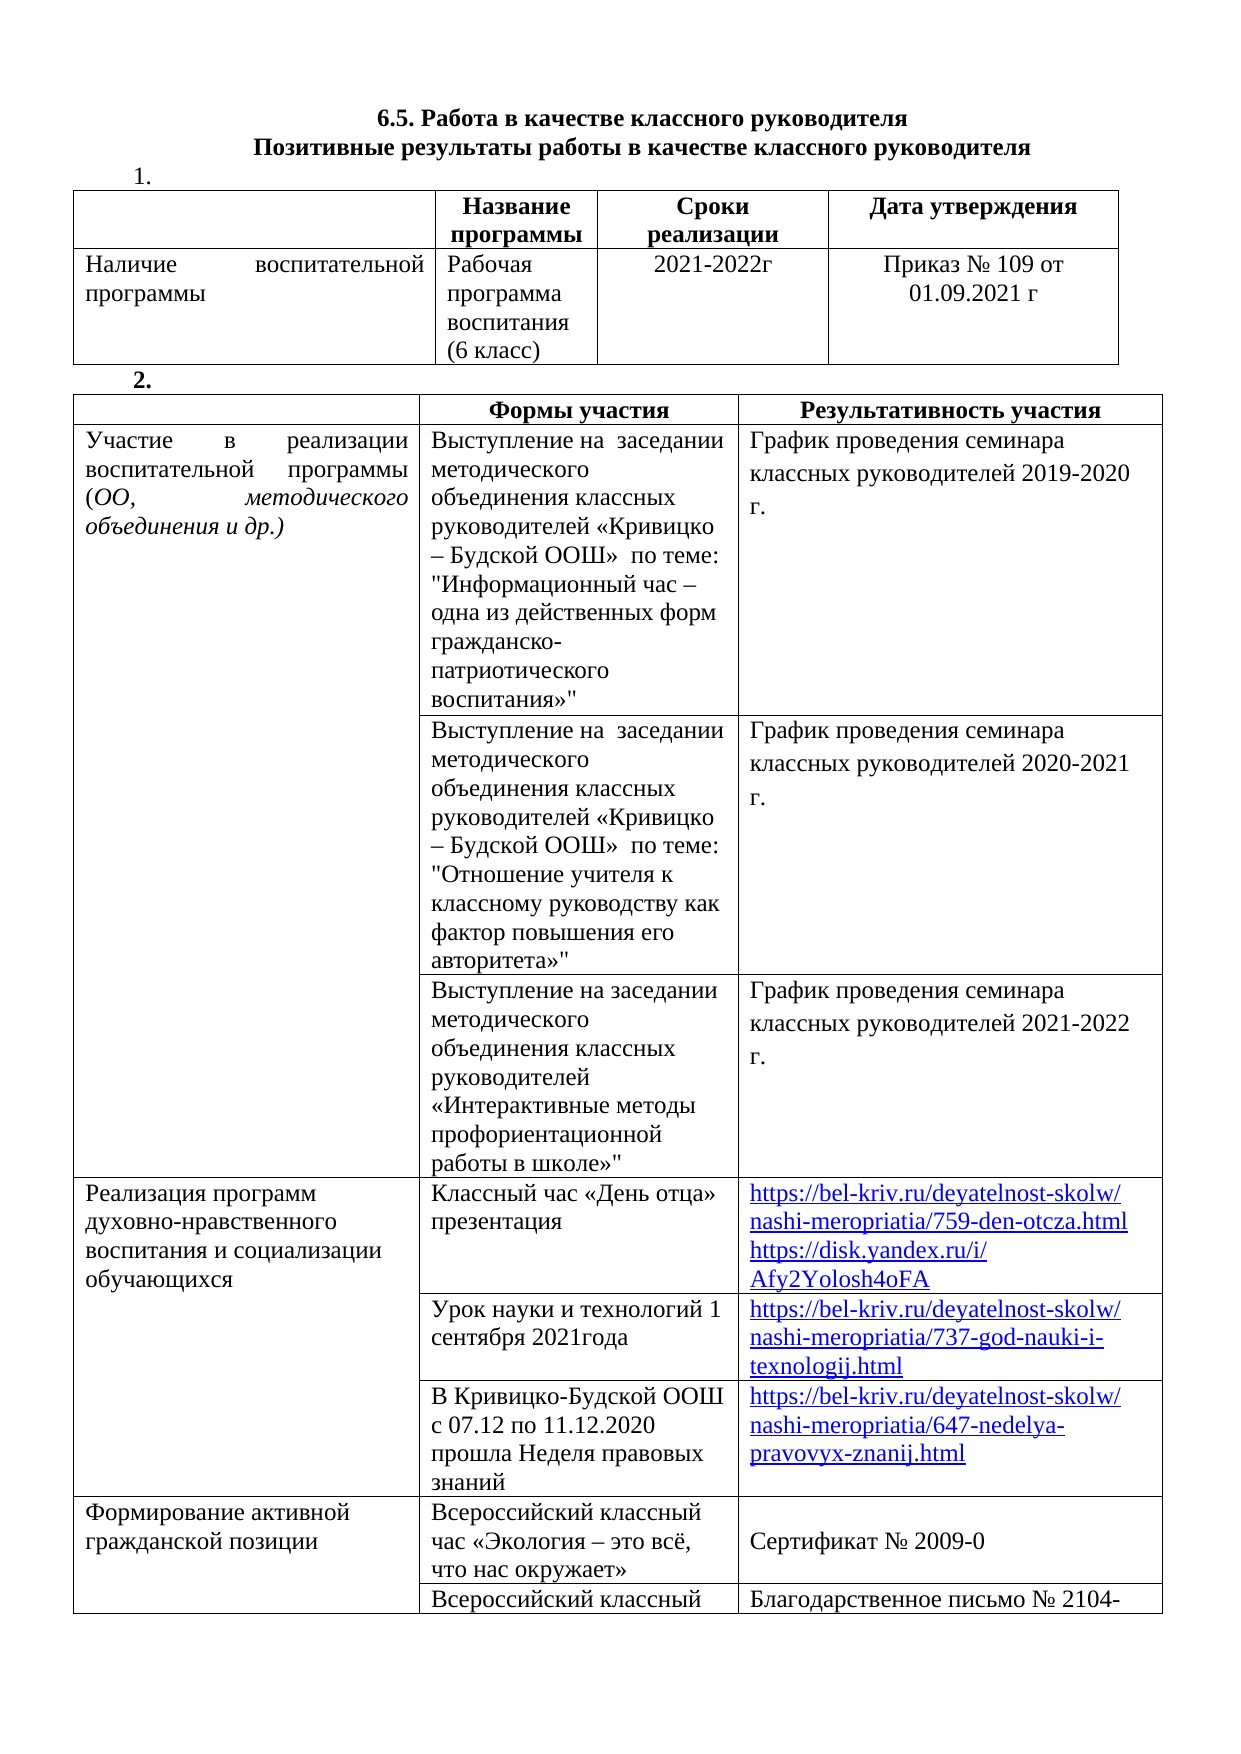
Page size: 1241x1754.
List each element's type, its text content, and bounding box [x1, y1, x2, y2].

table_header [74, 191, 435, 248]
table_cell Реализация программ духовно-нравственного воспитания и социализации обучающихся [74, 1178, 419, 1496]
table_cell График проведения семинара классных руководителей 2019-2020 г. [739, 425, 1162, 714]
table_header Формы участия [420, 395, 738, 424]
text 2. [133, 365, 1152, 394]
table_cell Наличие воспитательной программы [74, 249, 435, 364]
table_cell Рабочая программа воспитания (6 класс) [436, 249, 597, 364]
text Позитивные результаты работы в качестве классного руководителя [133, 132, 1152, 161]
table_cell Выступление на заседании методического объединения классных руководителей «Интерактивные методы профориентационной работы в школе»" [420, 975, 738, 1177]
table_cell Участие в реализации воспитательной программы (ОО, методического объединения и др.) [74, 425, 419, 1177]
table_cell https://bel-kriv.ru/deyatelnost-skolw/nashi-meropriatia/737-god-nauki-i-texnologij.html [739, 1294, 1162, 1380]
table_header Название программы [436, 191, 597, 248]
table_cell Формирование активной гражданской позиции [74, 1497, 419, 1613]
table_cell Классный час «День отца» презентация [420, 1178, 738, 1293]
table_cell В Кривицко-Будской ООШ с 07.12 по 11.12.2020 прошла Неделя правовых знаний [420, 1381, 738, 1496]
table_header Сроки реализации [598, 191, 828, 248]
table_cell 2021-2022г [598, 249, 828, 364]
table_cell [739, 1584, 1162, 1613]
table_header Дата утверждения [829, 191, 1118, 248]
table_header [74, 395, 419, 424]
table_cell Приказ № 109 от 01.09.2021 г [829, 249, 1118, 364]
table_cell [420, 1584, 738, 1613]
table_cell https://bel-kriv.ru/deyatelnost-skolw/nashi-meropriatia/647-nedelya-pravovyx-znanij.html [739, 1381, 1162, 1496]
table_cell Выступление на заседании методического объединения классных руководителей «Кривицко – Будской ООШ» по теме: "Информационный час – одна из действенных форм гражданско-патриотического воспитания»" [420, 425, 738, 714]
table_cell График проведения семинара классных руководителей 2021-2022 г. [739, 975, 1162, 1177]
text 1. [133, 161, 1152, 190]
text 6.5. Работа в качестве классного руководителя [133, 103, 1152, 132]
table_cell Всероссийский классный час «Экология – это всё, что нас окружает» [420, 1497, 738, 1583]
table_cell График проведения семинара классных руководителей 2020-2021 г. [739, 716, 1162, 974]
table_cell Сертификат № 2009-0 [739, 1497, 1162, 1583]
table_cell Выступление на заседании методического объединения классных руководителей «Кривицко – Будской ООШ» по теме: "Отношение учителя к классному руководству как фактор повышения его авторитета»" [420, 716, 738, 974]
table_header Результативность участия [739, 395, 1162, 424]
table_cell https://bel-kriv.ru/deyatelnost-skolw/nashi-meropriatia/759-den-otcza.html https://disk.yandex.ru/i/Afy2Yolosh4oFA [739, 1178, 1162, 1293]
table_cell Урок науки и технологий 1 сентября 2021года [420, 1294, 738, 1380]
